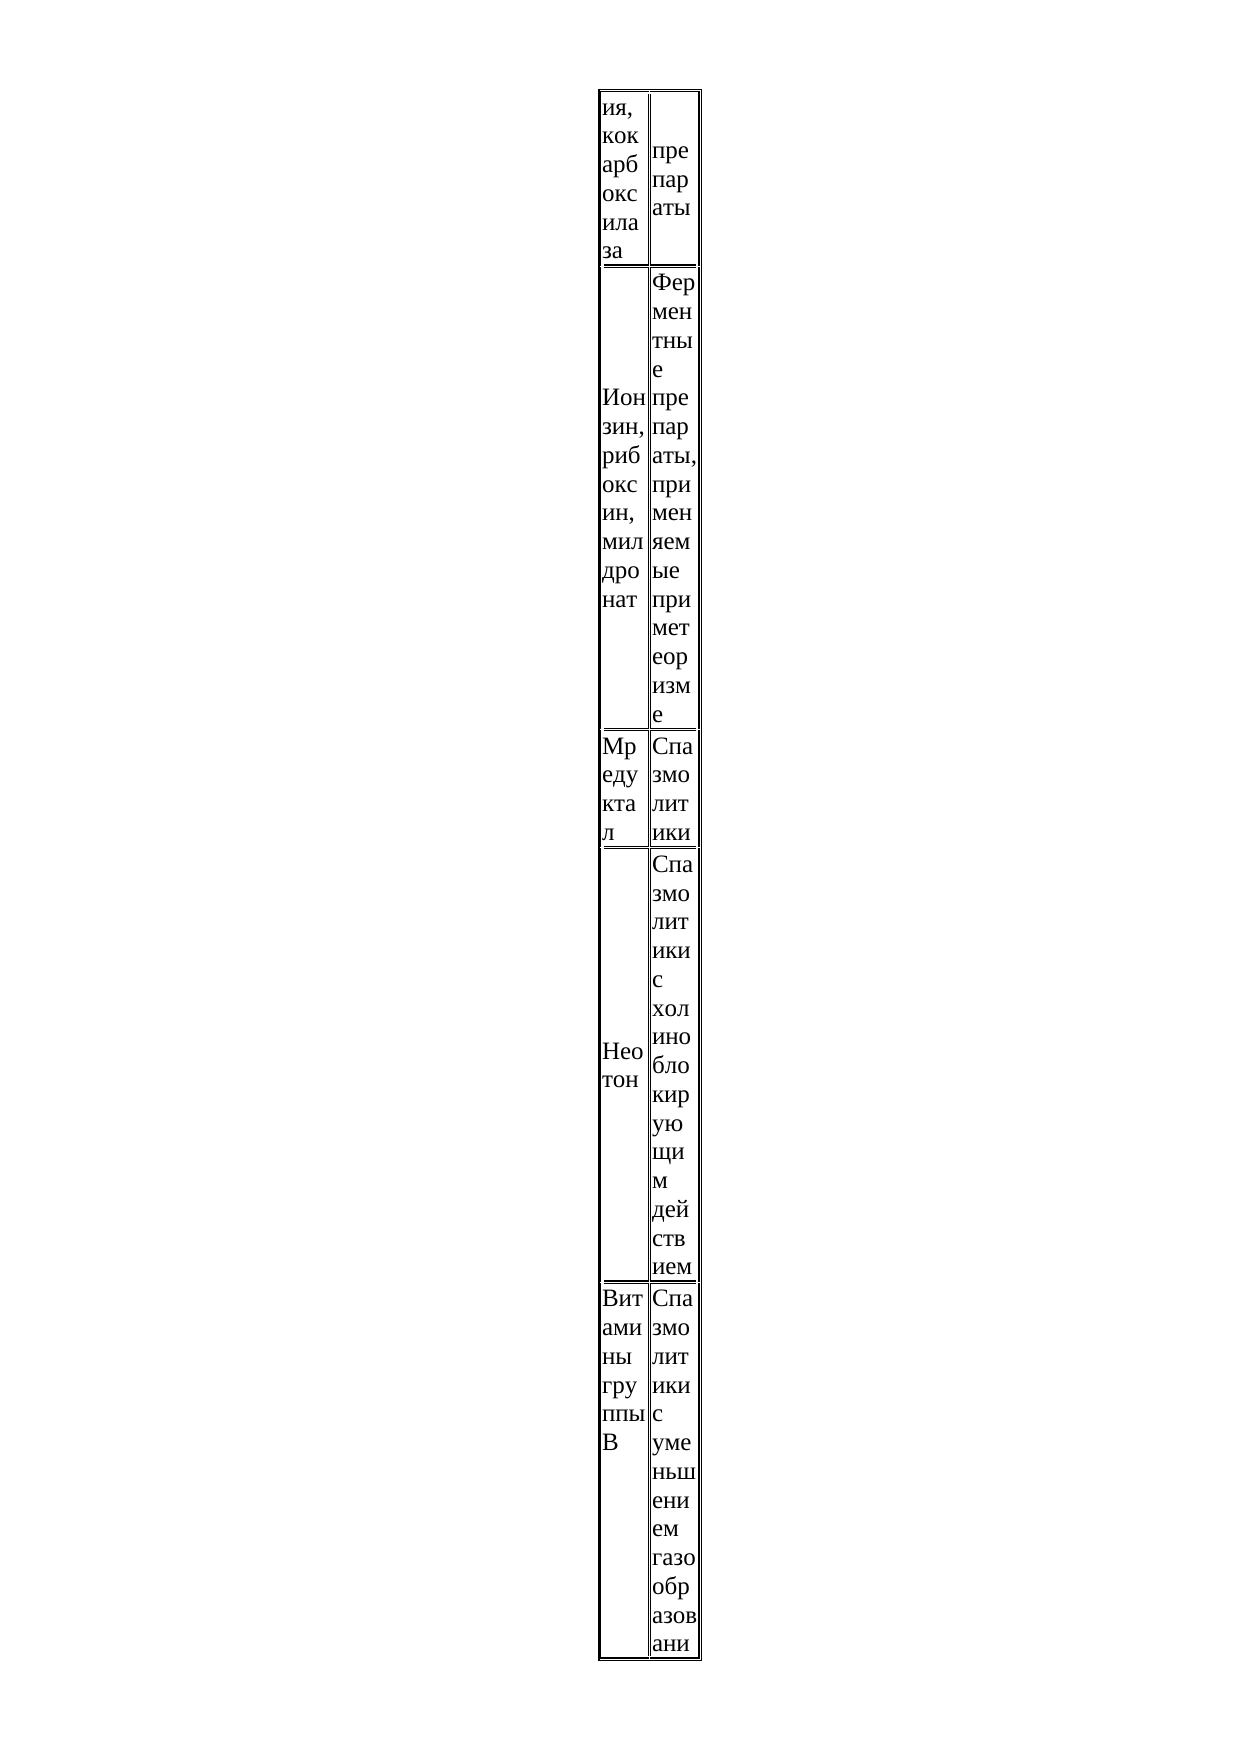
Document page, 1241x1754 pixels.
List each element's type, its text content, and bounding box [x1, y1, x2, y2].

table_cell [601, 92, 649, 264]
table_cell Мредуктал [601, 728, 648, 846]
table_cell Ионзин, рибоксин, милдронат [601, 264, 648, 727]
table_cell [650, 1280, 699, 1657]
table_cell Ферментные препараты, применяемые при метеоризме [651, 264, 699, 727]
table_cell Спазмолитики с холиноблокирующим действием [650, 846, 700, 1280]
table_cell Витамины группы В [601, 1280, 649, 1657]
table_cell Неотон [600, 846, 649, 1280]
table_cell Спазмолитики [651, 728, 699, 846]
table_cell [650, 92, 698, 264]
